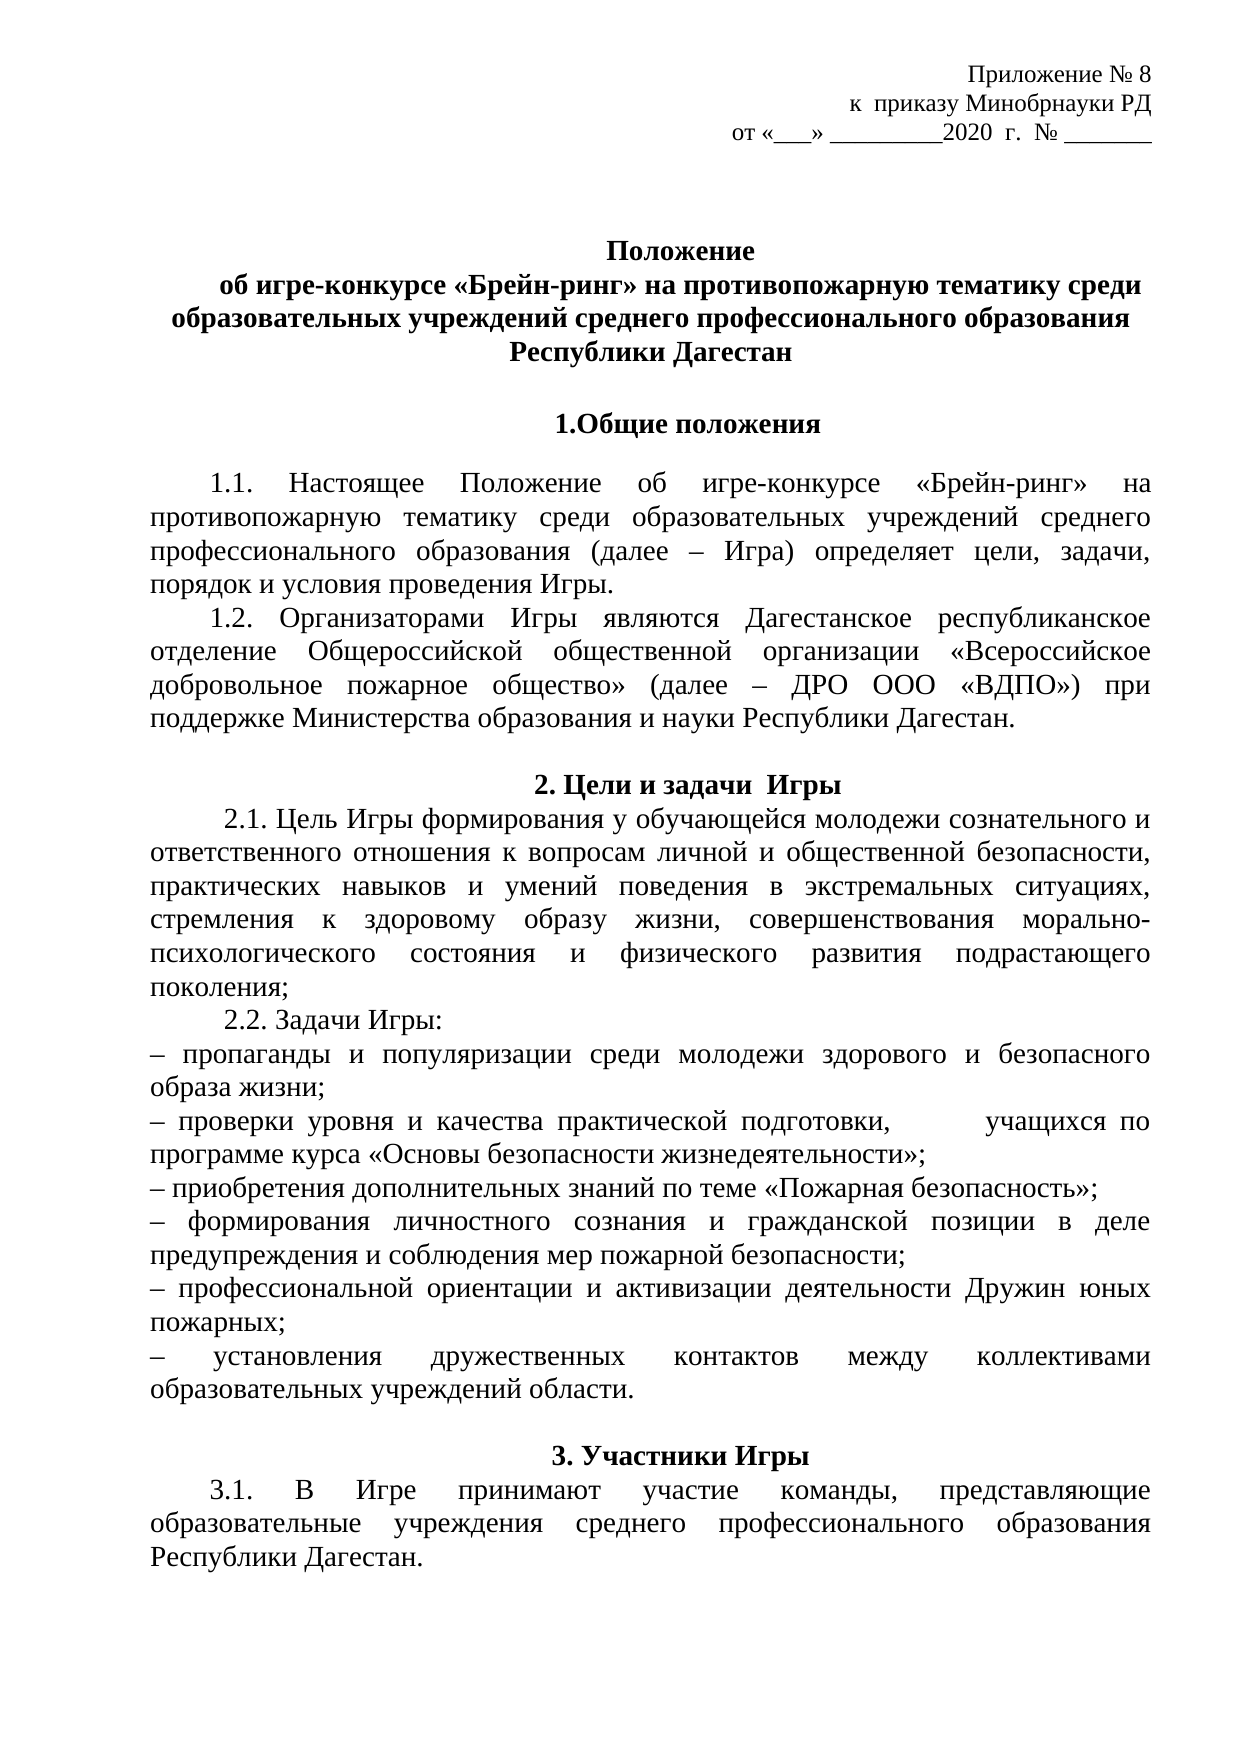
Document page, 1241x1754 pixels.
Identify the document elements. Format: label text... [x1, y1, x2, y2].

text 3. Участники Игры [209, 1438, 1152, 1472]
text – пропаганды и популяризации среди молодежи здорового и безопасного образа жизни; [150, 1036, 1152, 1103]
text Приложение № 8 [150, 59, 1151, 88]
text 1.1. Настоящее Положение об игре-конкурсе «Брейн-ринг» на противопожарную тематику среди образовательных учреждений среднего профессионального образования (далее – Игра) определяет цели, задачи, порядок и условия проведения Игры. [150, 466, 1152, 600]
text – формирования личностного сознания и гражданской позиции в деле предупреждения и соблюдения мер пожарной безопасности; [150, 1203, 1152, 1271]
text к приказу Минобрнауки РД [150, 88, 1151, 117]
text 1.2. Организаторами Игры являются Дагестанское республиканское отделение Общероссийской общественной организации «Всероссийское добровольное пожарное общество» (далее – ДРО ООО «ВДПО») при поддержке Министерства образования и науки Республики Дагестан. [150, 600, 1152, 734]
text об игре-конкурсе «Брейн-ринг» на противопожарную тематику среди образовательных учреждений среднего профессионального образования Республики Дагестан [150, 267, 1152, 368]
text – проверки уровня и качества практической подготовки, учащихся по программе курса «Основы безопасности жизнедеятельности»; [150, 1103, 1152, 1170]
text от «___» _________2020 г. № _______ [150, 117, 1151, 145]
text – приобретения дополнительных знаний по теме «Пожарная безопасность»; [150, 1170, 1152, 1203]
text 1.Общие положения [224, 406, 1152, 440]
text Положение [150, 233, 1152, 267]
text 2.2. Задачи Игры: [150, 1002, 1152, 1036]
text 2.1. Цель Игры формирования у обучающейся молодежи сознательного и ответственного отношения к вопросам личной и общественной безопасности, практических навыков и умений поведения в экстремальных ситуациях, стремления к здоровому образу жизни, совершенствования морально-психологического состояния и физического развития подрастающего поколения; [150, 801, 1152, 1002]
text – установления дружественных контактов между коллективами образовательных учреждений области. [150, 1338, 1152, 1405]
text 3.1. В Игре принимают участие команды, представляющие образовательные учреждения среднего профессионального образования Республики Дагестан. [150, 1472, 1152, 1572]
text 2. Цели и задачи Игры [224, 767, 1152, 801]
text – профессиональной ориентации и активизации деятельности Дружин юных пожарных; [150, 1271, 1152, 1338]
